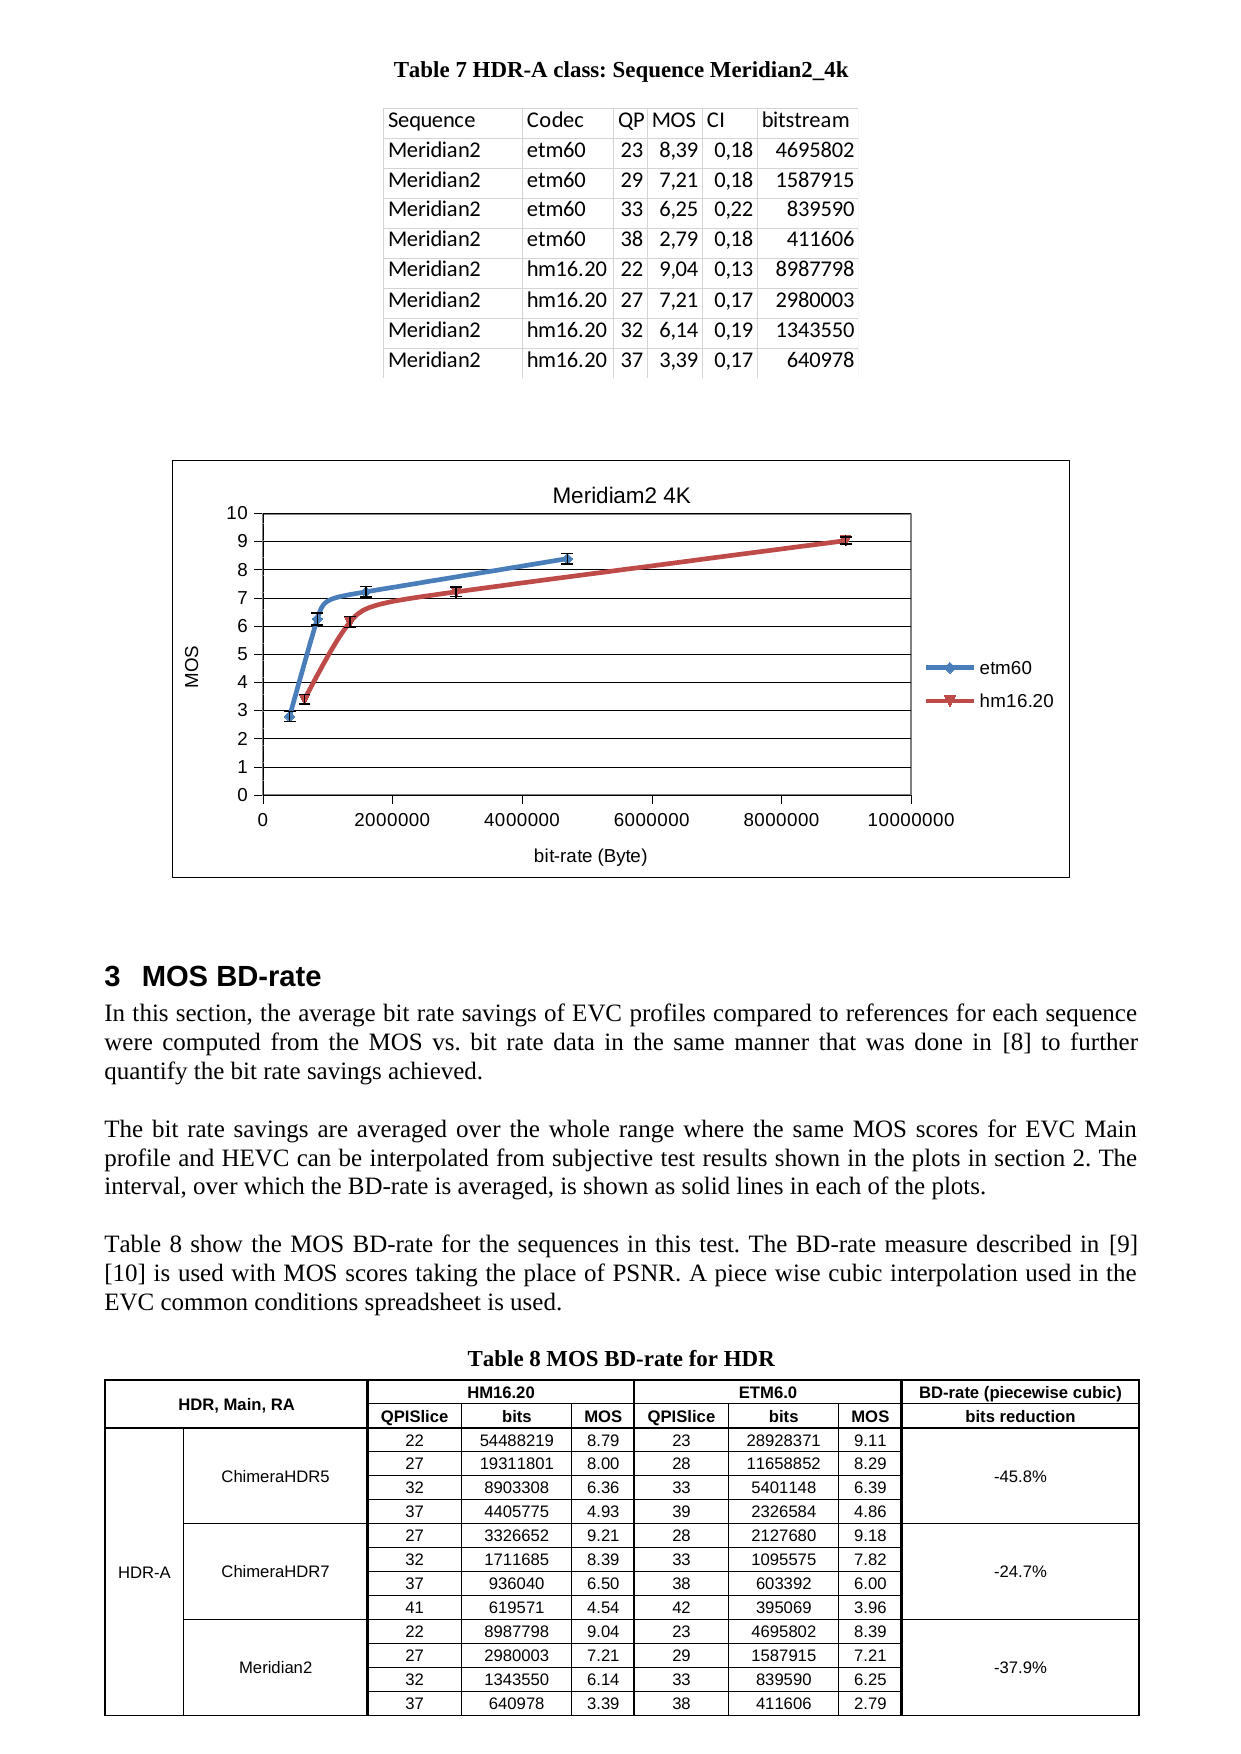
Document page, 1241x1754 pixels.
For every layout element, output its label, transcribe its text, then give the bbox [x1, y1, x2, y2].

table_cell 3.39 [572, 1692, 633, 1715]
table_cell 33 [635, 1548, 728, 1571]
table_cell 8.39 [839, 1620, 900, 1643]
text The bit rate savings are averaged over the whole range where the same MOS scores for EVC Main profile and HEVC can be interpolated from subjective test results shown in the plots in section 2. The interval, over which the BD-rate is averaged, is shown as solid lines in each of the plots. [104, 1114, 1138, 1200]
table_cell 38 [635, 1572, 728, 1595]
table_cell 9.18 [839, 1524, 900, 1547]
table_cell 42 [635, 1596, 728, 1619]
table_cell QPISlice [635, 1404, 728, 1427]
table_cell bits [729, 1404, 838, 1427]
table_cell 4695802 [729, 1620, 838, 1643]
table_cell -37.9% [903, 1620, 1138, 1715]
table_cell 3326652 [462, 1524, 571, 1547]
table_cell 22 [369, 1620, 461, 1643]
table_cell 8.39 [572, 1548, 633, 1571]
table_cell 37 [369, 1500, 461, 1523]
table_cell bits reduction [903, 1404, 1138, 1427]
table_cell -24.7% [903, 1524, 1138, 1619]
table_cell 28 [635, 1452, 728, 1475]
table_cell 37 [369, 1692, 461, 1715]
table_cell 41 [369, 1596, 461, 1619]
table_cell 2127680 [729, 1524, 838, 1547]
table_cell 1343550 [462, 1668, 571, 1691]
table_cell 1711685 [462, 1548, 571, 1571]
table_cell 23 [635, 1620, 728, 1643]
table_cell 7.21 [839, 1644, 900, 1667]
table_header HM16.20 [369, 1381, 633, 1403]
subtitle MOS BD-rate [104, 959, 1138, 992]
table_cell 411606 [729, 1692, 838, 1715]
table_cell MOS [572, 1404, 633, 1427]
table_cell 603392 [729, 1572, 838, 1595]
table_cell 1095575 [729, 1548, 838, 1571]
table_header HDR, Main, RA [106, 1381, 366, 1427]
table_cell 19311801 [462, 1452, 571, 1475]
table_cell 936040 [462, 1572, 571, 1595]
table_cell 39 [635, 1500, 728, 1523]
text In this section, the average bit rate savings of EVC profiles compared to references for each sequence were computed from the MOS vs. bit rate data in the same manner that was done in [8] to further quantify the bit rate savings achieved. [104, 998, 1138, 1085]
table_cell 5401148 [729, 1476, 838, 1499]
table_cell 32 [369, 1668, 461, 1691]
table_cell 28928371 [729, 1429, 838, 1451]
table_cell 29 [635, 1644, 728, 1667]
table_cell 6.39 [839, 1476, 900, 1499]
table_cell 38 [635, 1692, 728, 1715]
table_cell 23 [635, 1429, 728, 1451]
table_cell 37 [369, 1572, 461, 1595]
table_cell ChimeraHDR5 [184, 1429, 366, 1523]
table_cell 8903308 [462, 1476, 571, 1499]
table_cell 28 [635, 1524, 728, 1547]
table_cell 32 [369, 1548, 461, 1571]
table_cell 1587915 [729, 1644, 838, 1667]
table_cell QPISlice [369, 1404, 461, 1427]
table_cell HDR-A [106, 1429, 183, 1715]
table_cell 33 [635, 1668, 728, 1691]
table_cell 3.96 [839, 1596, 900, 1619]
table_cell 8.29 [839, 1452, 900, 1475]
table_cell 6.36 [572, 1476, 633, 1499]
table_cell 27 [369, 1452, 461, 1475]
table_cell 6.00 [839, 1572, 900, 1595]
table_cell 11658852 [729, 1452, 838, 1475]
table_cell 6.25 [839, 1668, 900, 1691]
table_cell 22 [369, 1429, 461, 1451]
table_cell 395069 [729, 1596, 838, 1619]
table_cell ChimeraHDR7 [184, 1524, 366, 1619]
table_cell 9.11 [839, 1429, 900, 1451]
table_header BD-rate (piecewise cubic) [903, 1381, 1138, 1403]
table_cell 9.21 [572, 1524, 633, 1547]
table_cell 7.82 [839, 1548, 900, 1571]
table_cell 8.00 [572, 1452, 633, 1475]
table_cell 4.86 [839, 1500, 900, 1523]
table_cell 6.14 [572, 1668, 633, 1691]
table_cell 8987798 [462, 1620, 571, 1643]
table_cell 8.79 [572, 1429, 633, 1451]
table_cell 2980003 [462, 1644, 571, 1667]
table_cell Meridian2 [184, 1620, 366, 1715]
table_cell 4.93 [572, 1500, 633, 1523]
text Table 8 MOS BD-rate for HDR [104, 1345, 1138, 1371]
table_cell MOS [839, 1404, 900, 1427]
table_cell 27 [369, 1524, 461, 1547]
table_cell 2.79 [839, 1692, 900, 1715]
text Table 8 show the MOS BD-rate for the sequences in this test. The BD-rate measure described in [9][10] is used with MOS scores taking the place of PSNR. A piece wise cubic interpolation used in the EVC common conditions spreadsheet is used. [104, 1229, 1138, 1316]
text Table 7 HDR-A class: Sequence Meridian2_4k [104, 56, 1138, 83]
table_cell 6.50 [572, 1572, 633, 1595]
table_cell 2326584 [729, 1500, 838, 1523]
table_cell 640978 [462, 1692, 571, 1715]
table_cell 4405775 [462, 1500, 571, 1523]
table_cell 9.04 [572, 1620, 633, 1643]
table_cell 4.54 [572, 1596, 633, 1619]
table_cell 54488219 [462, 1429, 571, 1451]
table_header ETM6.0 [635, 1381, 900, 1403]
table_cell 27 [369, 1644, 461, 1667]
table_cell bits [462, 1404, 571, 1427]
table_cell 839590 [729, 1668, 838, 1691]
table_cell -45.8% [903, 1429, 1138, 1523]
table_cell 33 [635, 1476, 728, 1499]
table_cell 32 [369, 1476, 461, 1499]
table_cell 619571 [462, 1596, 571, 1619]
table_cell 7.21 [572, 1644, 633, 1667]
